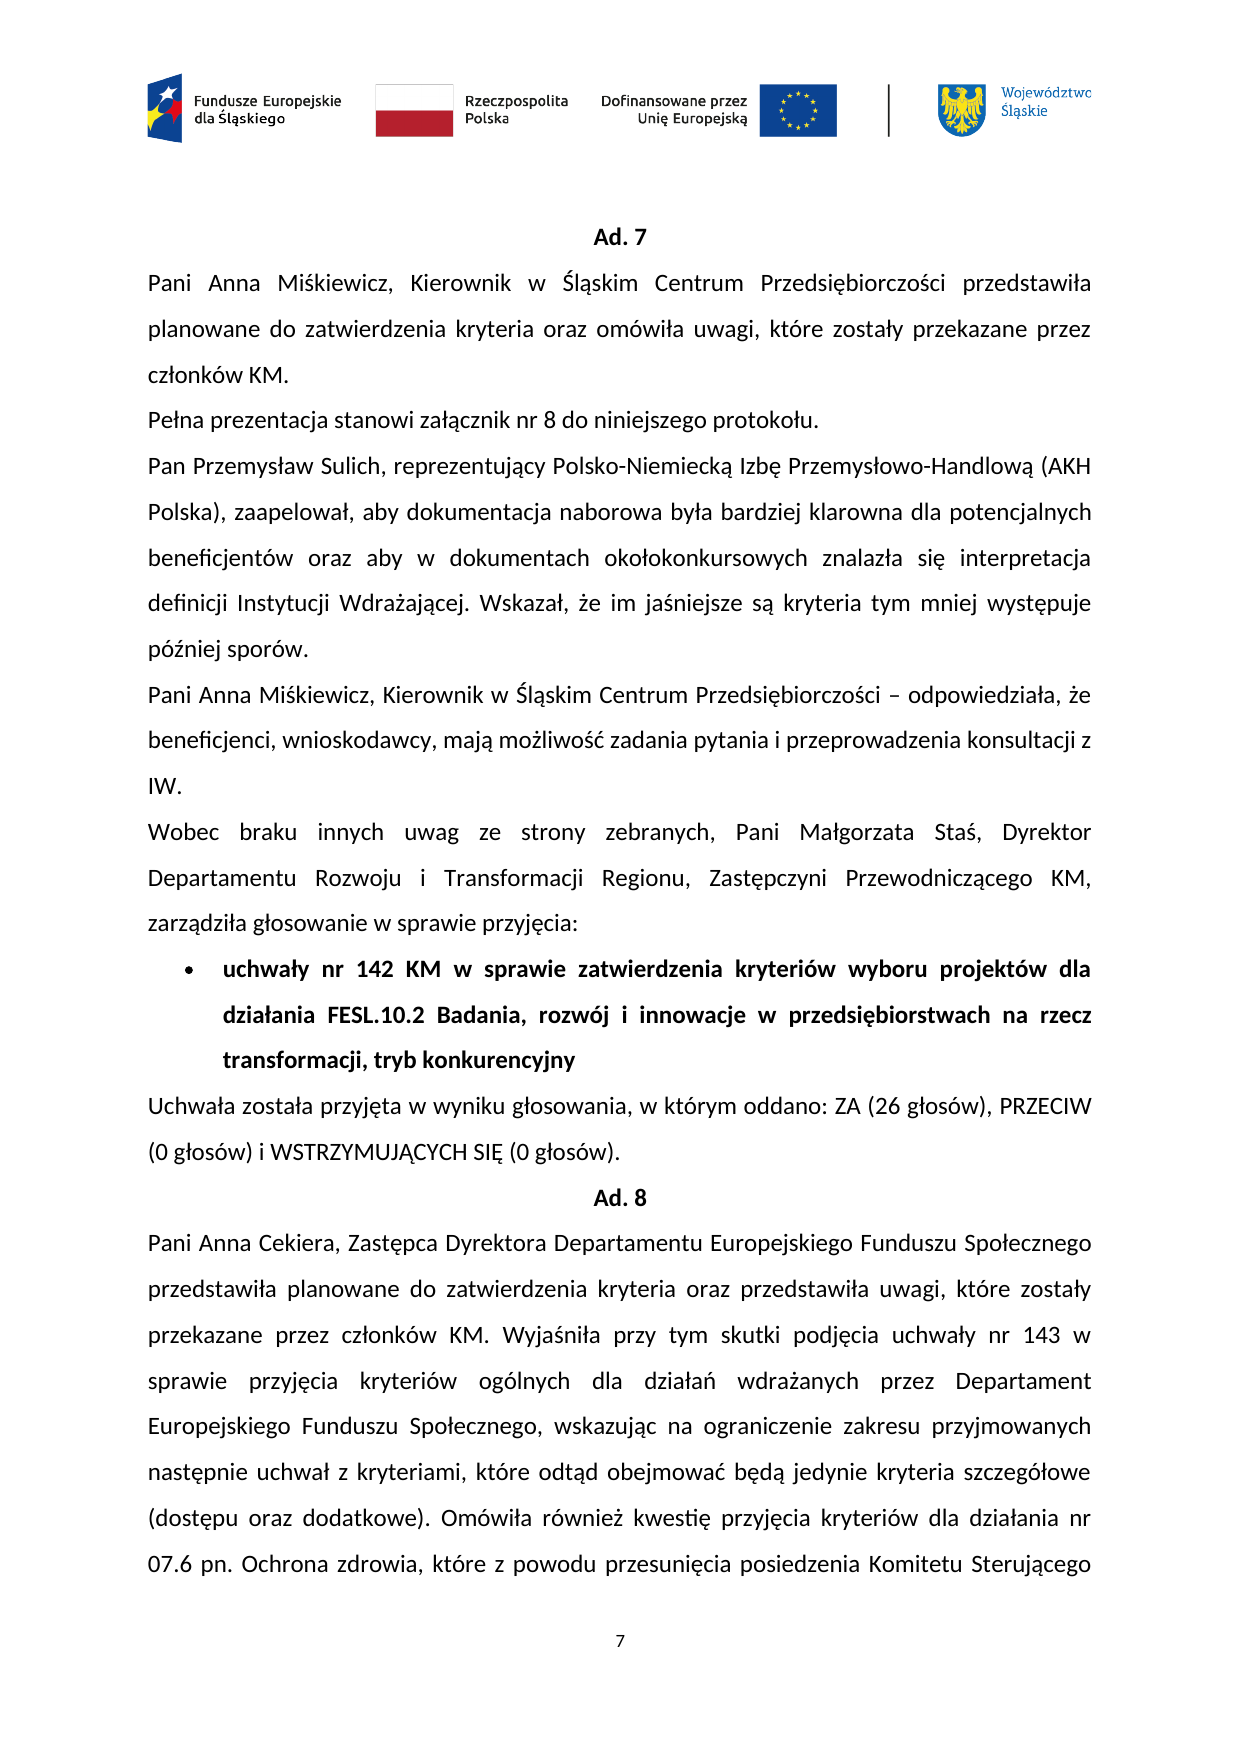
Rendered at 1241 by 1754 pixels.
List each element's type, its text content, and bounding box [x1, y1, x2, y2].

list uchwały nr 142 KM w sprawie zatwierdzenia kryteriów wyboru projektów dla działania FESL.10.2 Badania, rozwój i innowacje w przedsiębiorstwach na rzecz transformacji, tryb konkurencyjny [185, 953, 1093, 1075]
list Pan Przemysław Sulich, reprezentujący Polsko-Niemiecką Izbę Przemysłowo-Handlową (AKH Polska), zaapelował, aby dokumentacja naborowa była bardziej klarowna dla potencjalnych beneficjentów oraz aby w dokumentach okołokonkursowych znalazła się interpretacja definicji Instytucji Wdrażającej. Wskazał, że im jaśniejsze są kryteria tym mniej występuje później sporów. [148, 450, 1093, 664]
text Pani Anna Miśkiewicz, Kierownik w Śląskim Centrum Przedsiębiorczości przedstawiła planowane do zatwierdzenia kryteria oraz omówiła uwagi, które zostały przekazane przez członków KM. [148, 267, 1093, 389]
list Uchwała została przyjęta w wyniku głosowania, w którym oddano: ZA (26 głosów), PRZECIW (0 głosów) i WSTRZYMUJĄCYCH SIĘ (0 głosów). [148, 1090, 1093, 1167]
picture [147, 73, 1092, 143]
text Ad. 8 [148, 1182, 1093, 1212]
text Wobec braku innych uwag ze strony zebranych, Pani Małgorzata Staś, Dyrektor Departamentu Rozwoju i Transformacji Regionu, Zastępczyni Przewodniczącego KM, zarządziła głosowanie w sprawie przyjęcia: [148, 816, 1093, 938]
text Ad. 7 [148, 222, 1093, 252]
text Pełna prezentacja stanowi załącznik nr 8 do niniejszego protokołu. [148, 404, 1093, 435]
text Pani Anna Miśkiewicz, Kierownik w Śląskim Centrum Przedsiębiorczości – odpowiedziała, że beneficjenci, wnioskodawcy, mają możliwość zadania pytania i przeprowadzenia konsultacji z IW. [148, 679, 1093, 801]
